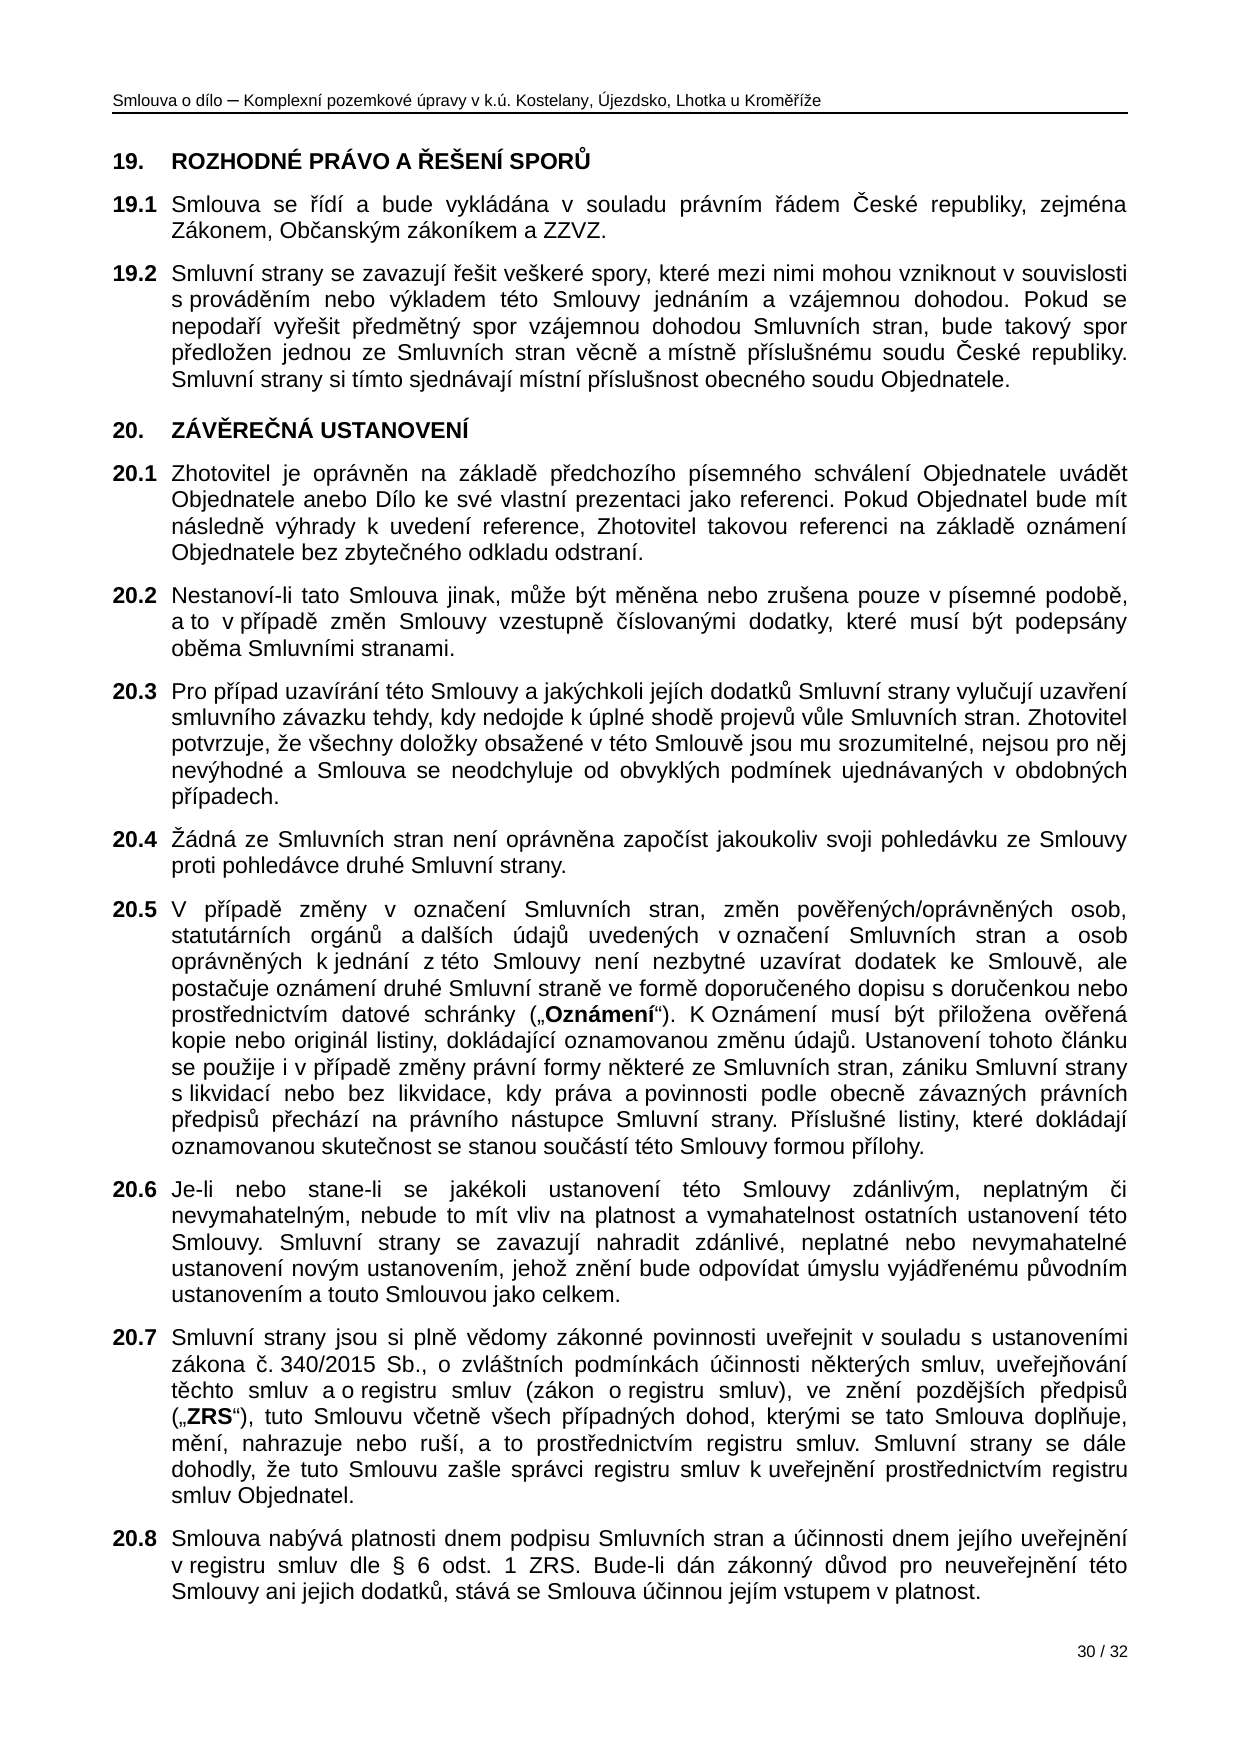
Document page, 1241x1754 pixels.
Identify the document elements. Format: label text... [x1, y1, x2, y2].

text V případě změny v označení Smluvních stran, změn pověřených/oprávněných osob, statutárních orgánů a dalších údajů uvedených v označení Smluvních stran a osob oprávněných k jednání z této Smlouvy není nezbytné uzavírat dodatek ke Smlouvě, ale postačuje oznámení druhé Smluvní straně ve formě doporučeného dopisu s doručenkou nebo prostřednictvím datové schránky („Oznámení“). K Oznámení musí být přiložena ověřená kopie nebo originál listiny, dokládající oznamovanou změnu údajů. Ustanovení tohoto článku se použije i v případě změny právní formy některé ze Smluvních stran, zániku Smluvní strany s likvidací nebo bez likvidace, kdy práva a povinnosti podle obecně závazných právních předpisů přechází na právního nástupce Smluvní strany. Příslušné listiny, které dokládají oznamovanou skutečnost se stanou součástí této Smlouvy formou přílohy. [112, 896, 1128, 1159]
text Rozhodné právo a řešení sporů [112, 148, 1128, 174]
text Nestanoví-li tato Smlouva jinak, může být měněna nebo zrušena pouze v písemné podobě, a to v případě změn Smlouvy vzestupně číslovanými dodatky, které musí být podepsány oběma Smluvními stranami. [112, 582, 1128, 661]
text Závěrečná ustanovení [112, 417, 1128, 443]
text Smluvní strany se zavazují řešit veškeré spory, které mezi nimi mohou vzniknout v souvislosti s prováděním nebo výkladem této Smlouvy jednáním a vzájemnou dohodou. Pokud se nepodaří vyřešit předmětný spor vzájemnou dohodou Smluvních stran, bude takový spor předložen jednou ze Smluvních stran věcně a místně příslušnému soudu České republiky. Smluvní strany si tímto sjednávají místní příslušnost obecného soudu Objednatele. [112, 260, 1128, 392]
text Žádná ze Smluvních stran není oprávněna započíst jakoukoliv svoji pohledávku ze Smlouvy proti pohledávce druhé Smluvní strany. [112, 826, 1128, 879]
text Zhotovitel je oprávněn na základě předchozího písemného schválení Objednatele uvádět Objednatele anebo Dílo ke své vlastní prezentaci jako referenci. Pokud Objednatel bude mít následně výhrady k uvedení reference, Zhotovitel takovou referenci na základě oznámení Objednatele bez zbytečného odkladu odstraní. [112, 460, 1128, 565]
text Smlouva nabývá platnosti dnem podpisu Smluvních stran a účinnosti dnem jejího uveřejnění v registru smluv dle § 6 odst. 1 ZRS. Bude-li dán zákonný důvod pro neuveřejnění této Smlouvy ani jejich dodatků, stává se Smlouva účinnou jejím vstupem v platnost. [112, 1525, 1128, 1604]
text Smlouva se řídí a bude vykládána v souladu právním řádem České republiky, zejména Zákonem, Občanským zákoníkem a ZZVZ. [112, 191, 1128, 243]
text Smluvní strany jsou si plně vědomy zákonné povinnosti uveřejnit v souladu s ustanoveními zákona č. 340/2015 Sb., o zvláštních podmínkách účinnosti některých smluv, uveřejňování těchto smluv a o registru smluv (zákon o registru smluv), ve znění pozdějších předpisů („ZRS“), tuto Smlouvu včetně všech případných dohod, kterými se tato Smlouva doplňuje, mění, nahrazuje nebo ruší, a to prostřednictvím registru smluv. Smluvní strany se dále dohodly, že tuto Smlouvu zašle správci registru smluv k uveřejnění prostřednictvím registru smluv Objednatel. [112, 1324, 1128, 1509]
text Pro případ uzavírání této Smlouvy a jakýchkoli jejích dodatků Smluvní strany vylučují uzavření smluvního závazku tehdy, kdy nedojde k úplné shodě projevů vůle Smluvních stran. Zhotovitel potvrzuje, že všechny doložky obsažené v této Smlouvě jsou mu srozumitelné, nejsou pro něj nevýhodné a Smlouva se neodchyluje od obvyklých podmínek ujednávaných v obdobných případech. [112, 678, 1128, 809]
text Je-li nebo stane-li se jakékoli ustanovení této Smlouvy zdánlivým, neplatným či nevymahatelným, nebude to mít vliv na platnost a vymahatelnost ostatních ustanovení této Smlouvy. Smluvní strany se zavazují nahradit zdánlivé, neplatné nebo nevymahatelné ustanovení novým ustanovením, jehož znění bude odpovídat úmyslu vyjádřenému původním ustanovením a touto Smlouvou jako celkem. [112, 1176, 1128, 1307]
